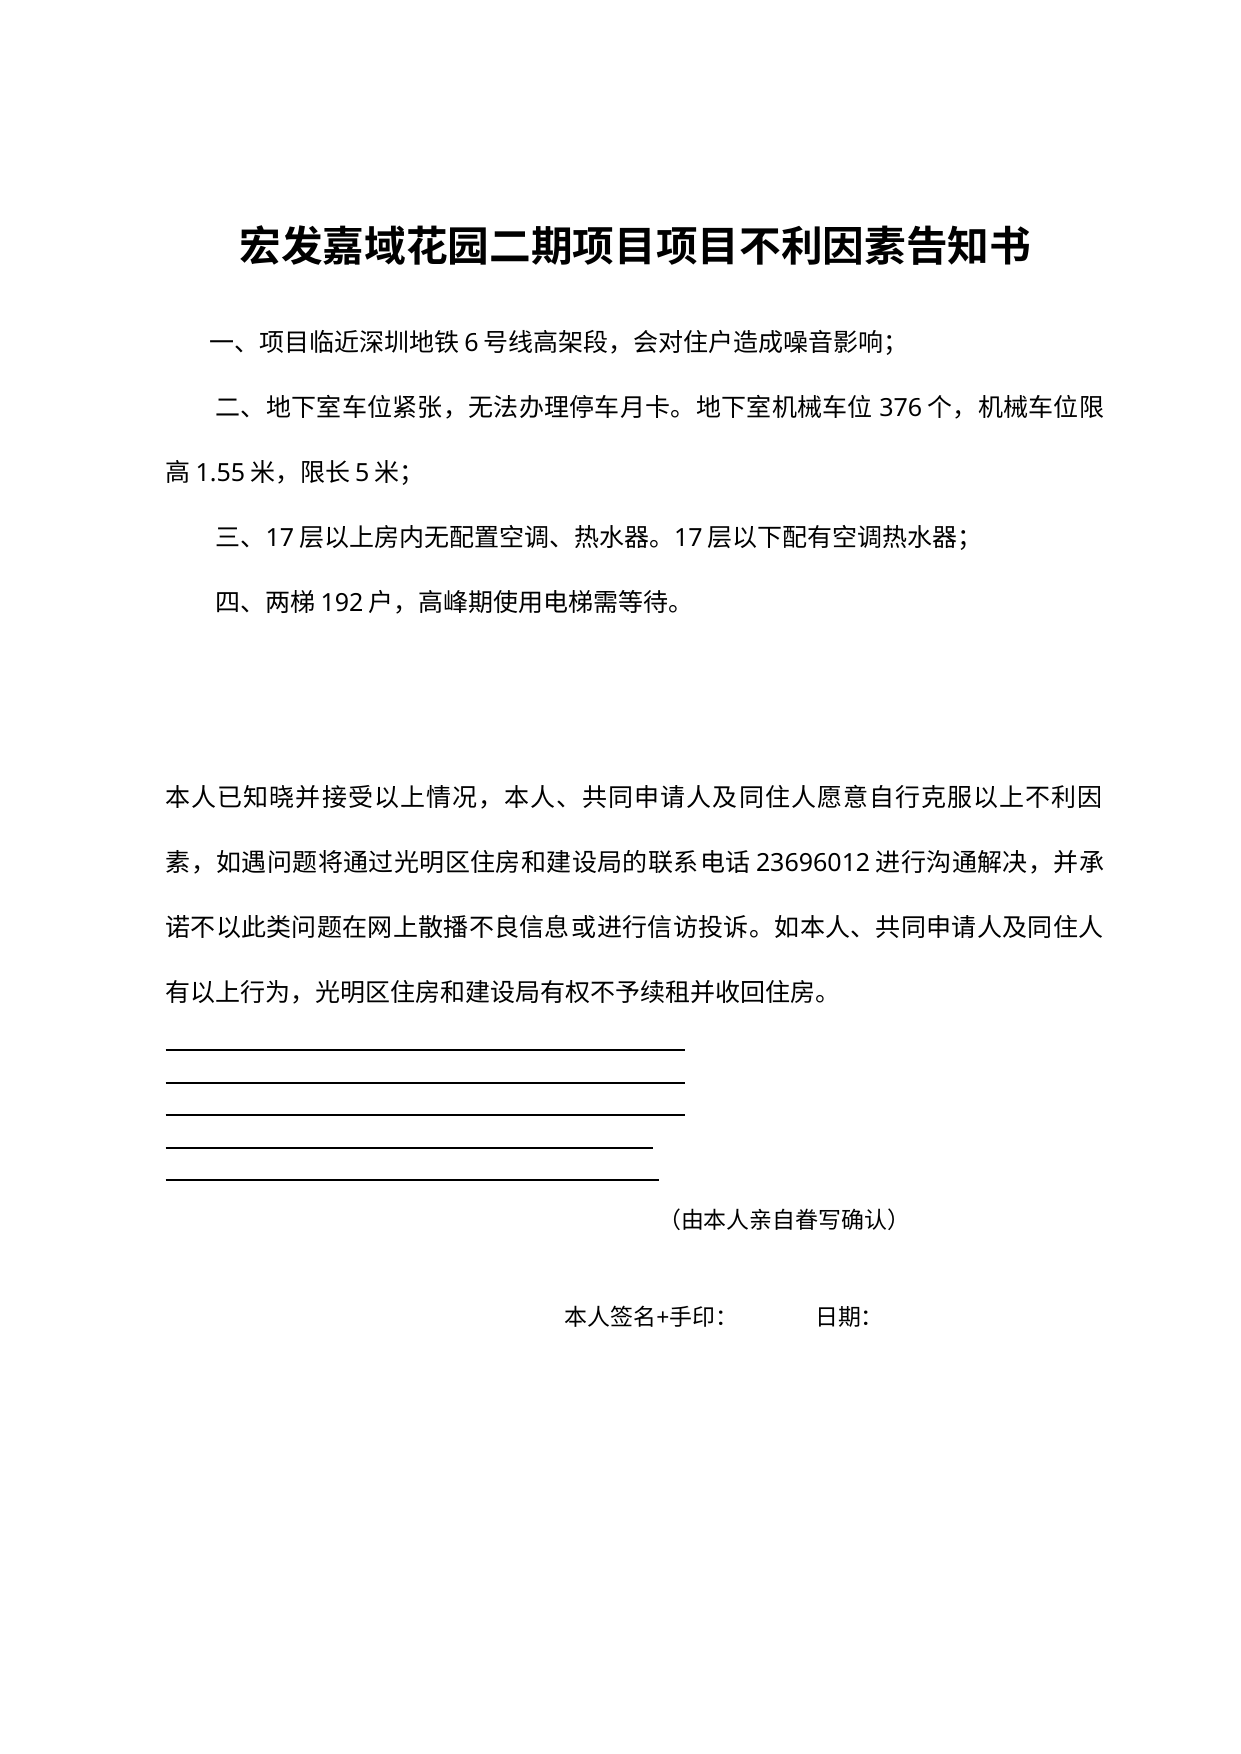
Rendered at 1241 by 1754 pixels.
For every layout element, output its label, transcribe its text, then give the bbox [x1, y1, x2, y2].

text 宏发嘉域花园二期项目项目不利因素告知书 [165, 211, 1104, 276]
list 一、项目临近深圳地铁6号线高架段，会对住户造成噪音影响； [165, 308, 1104, 373]
text 二、地下室车位紧张，无法办理停车月卡。地下室机械车位376个，机械车位限高1.55米，限长5米； [165, 373, 1104, 503]
text 三、17层以上房内无配置空调、热水器。17层以下配有空调热水器； [165, 503, 1104, 568]
text 四、两梯192户，高峰期使用电梯需等待。 [165, 568, 1104, 633]
text 本人签名+手印： 日期： [165, 1283, 1104, 1348]
text （由本人亲自眷写确认） [165, 1186, 1104, 1251]
list 本人已知晓并接受以上情况，本人、共同申请人及同住人愿意自行克服以上不利因素，如遇问题将通过光明区住房和建设局的联系电话23696012进行沟通解决，并承诺不以此类问题在网上散播不良信息或进行信访投诉。如本人、共同申请人及同住人有以上行为，光明区住房和建设局有权不予续租并收回住房。 [165, 763, 1104, 1023]
